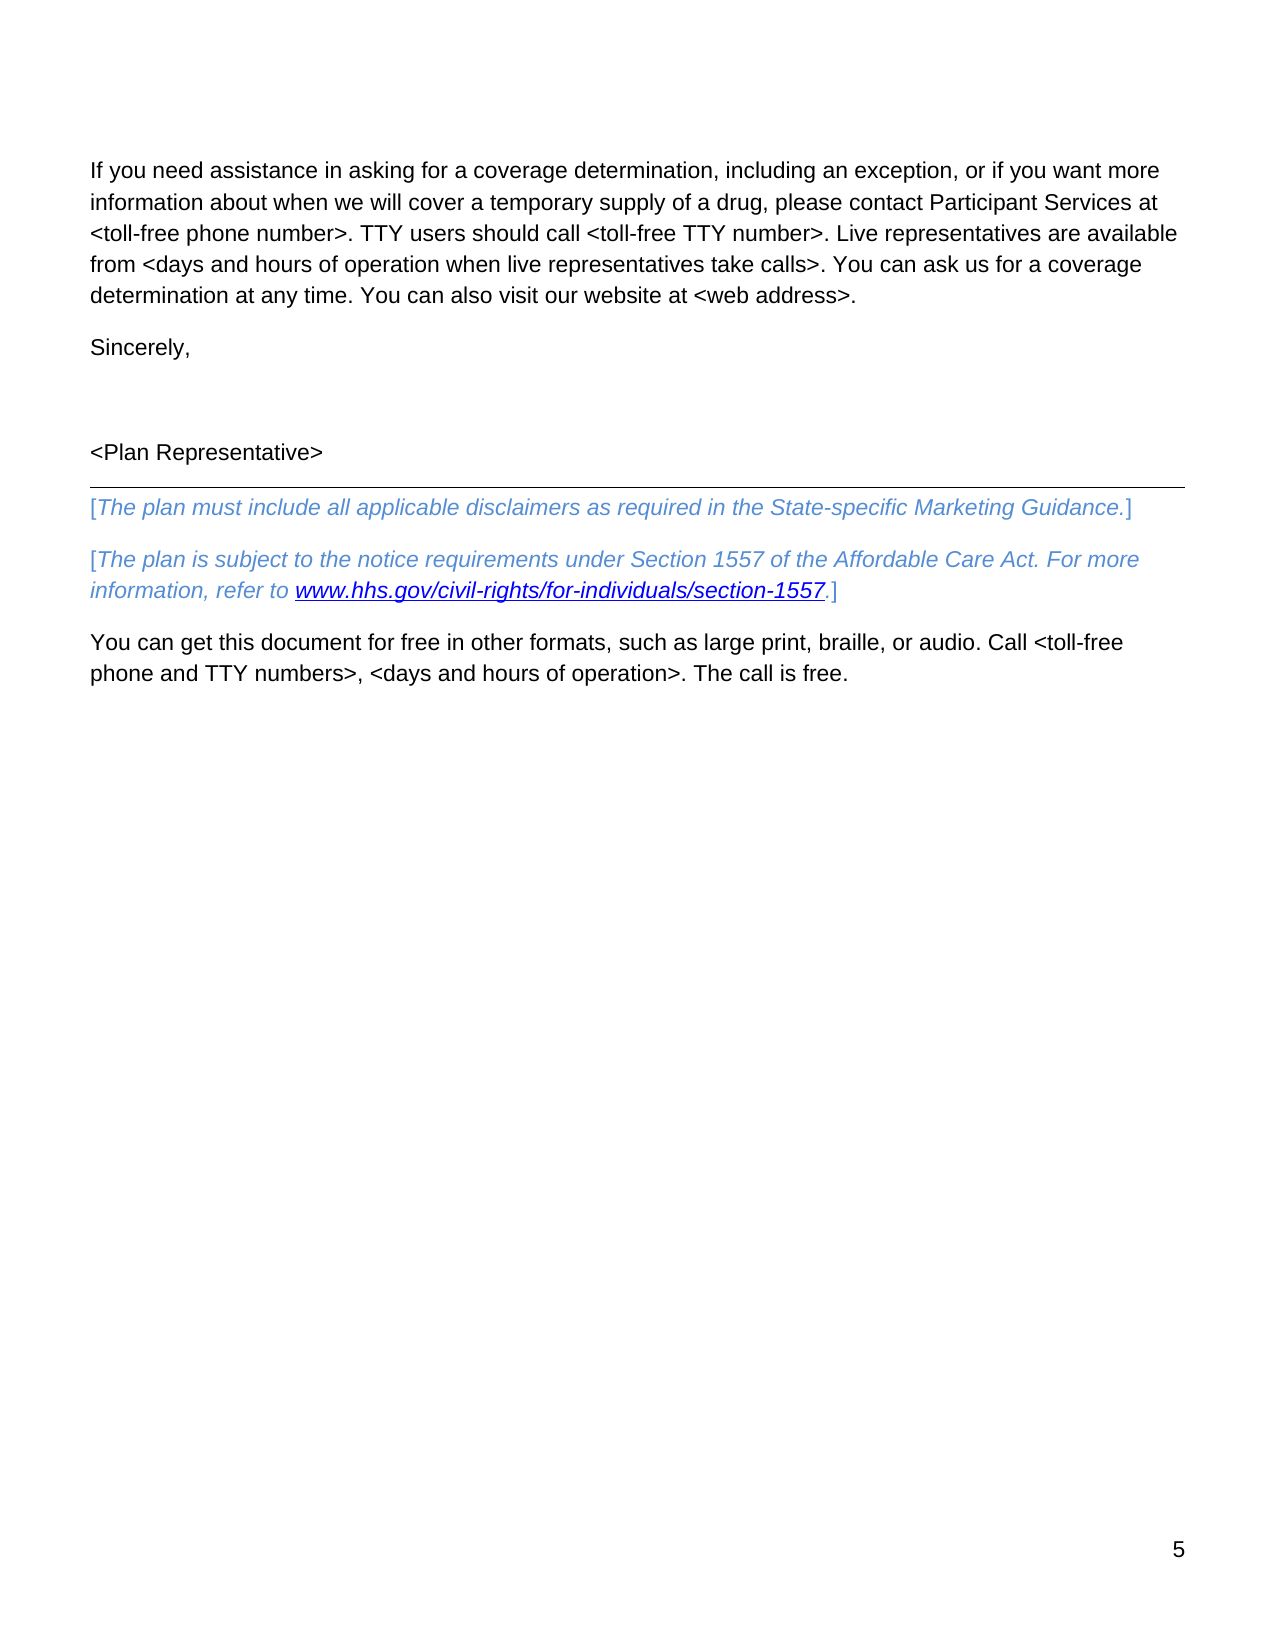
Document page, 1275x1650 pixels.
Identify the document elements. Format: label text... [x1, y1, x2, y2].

text <Plan Representative> [90, 435, 1185, 466]
text [The plan is subject to the notice requirements under Section 1557 of the Affordable Care Act. For more information, refer to www.hhs.gov/civil-rights/for-individuals/section-1557.] [90, 542, 1185, 605]
text If you need assistance in asking for a coverage determination, including an exception, or if you want more information about when we will cover a temporary supply of a drug, please contact Participant Services at <toll-free phone number>. TTY users should call <toll-free TTY number>. Live representatives are available from <days and hours of operation when live representatives take calls>. You can ask us for a coverage determination at any time. You can also visit our website at <web address>. [90, 154, 1185, 310]
text [The plan must include all applicable disclaimers as required in the State-specific Marketing Guidance.] [90, 488, 1185, 521]
text Sincerely, [90, 331, 1185, 362]
text You can get this document for free in other formats, such as large print, braille, or audio. Call <toll-free phone and TTY numbers>, <days and hours of operation>. The call is free. [90, 626, 1185, 688]
